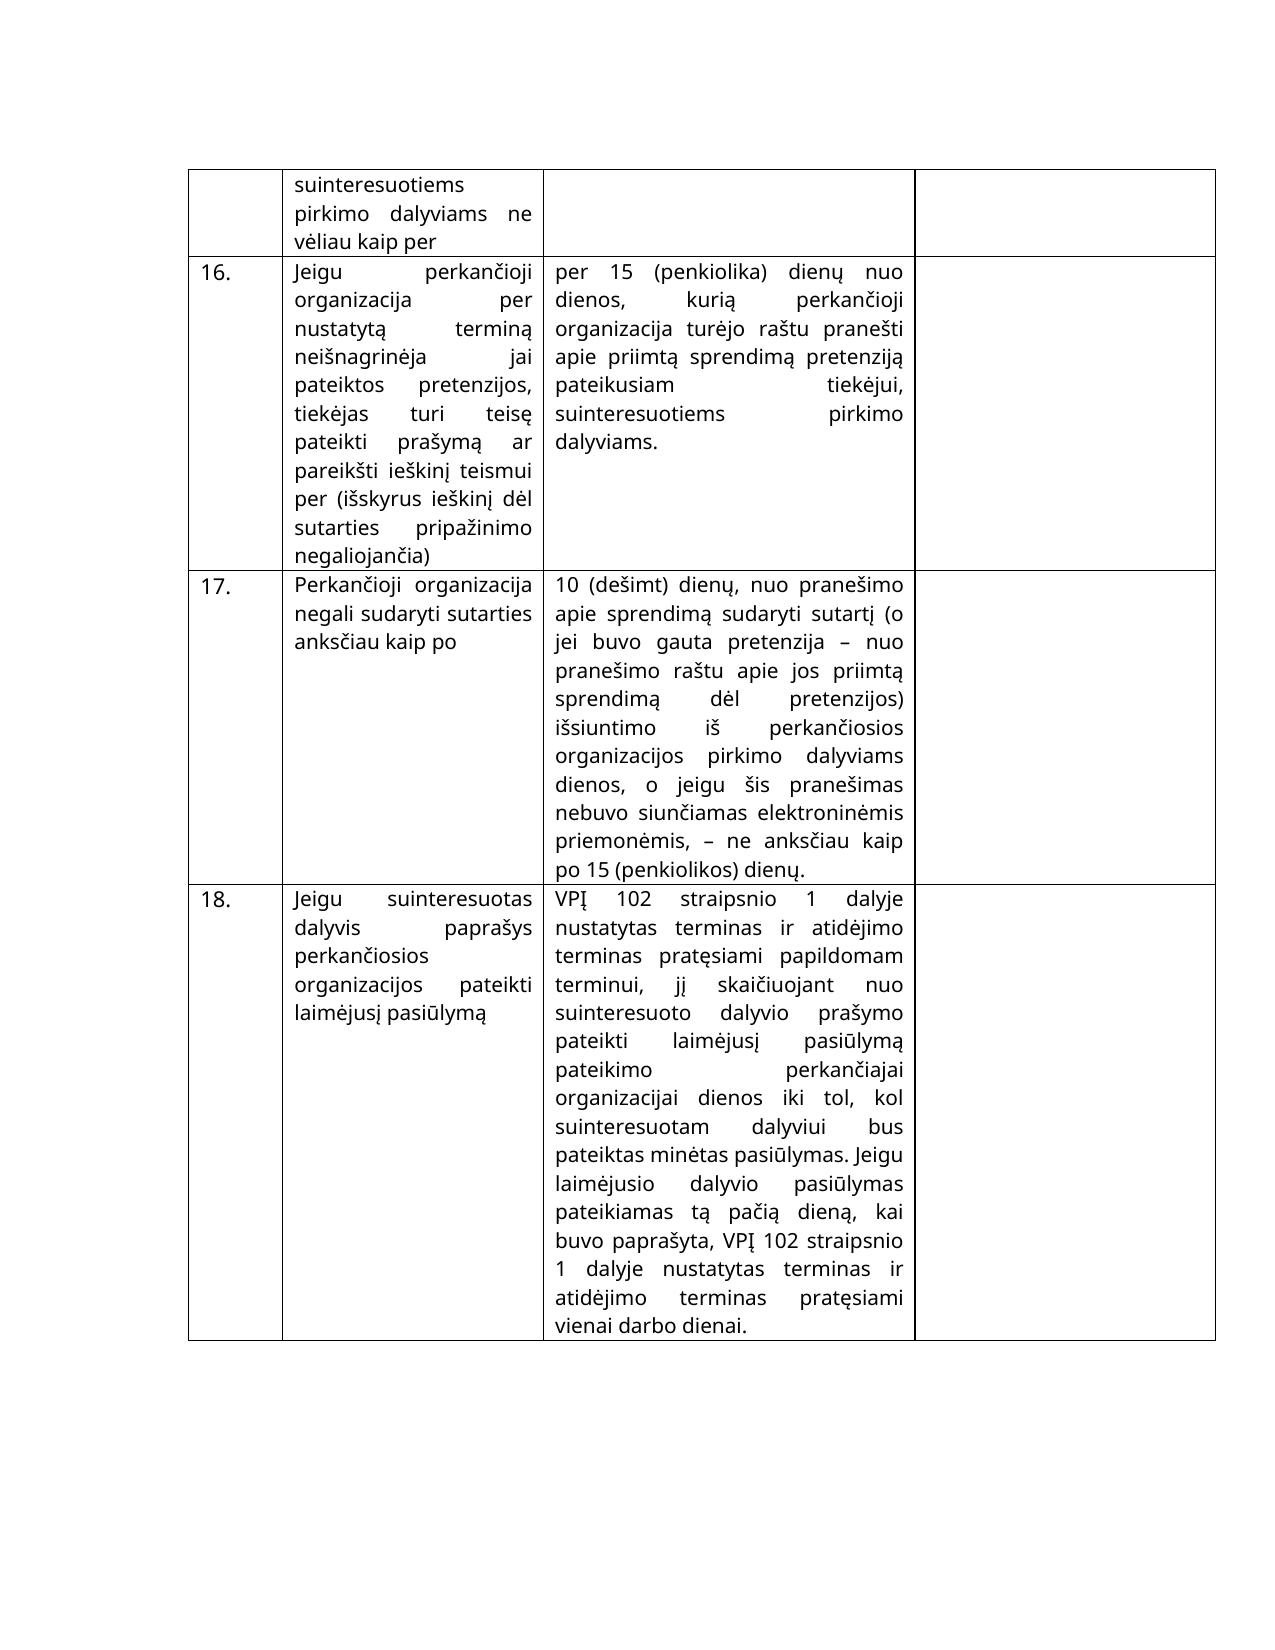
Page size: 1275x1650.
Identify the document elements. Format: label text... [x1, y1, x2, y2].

table_cell Jeigu perkančioji organizacija per nustatytą terminą neišnagrinėja jai pateiktos pretenzijos, tiekėjas turi teisę pateikti prašymą ar pareikšti ieškinį teismui per (išskyrus ieškinį dėl sutarties pripažinimo negaliojančia) [283, 257, 543, 569]
table_cell 10 (dešimt) dienų, nuo pranešimo apie sprendimą sudaryti sutartį (o jei buvo gauta pretenzija – nuo pranešimo raštu apie jos priimtą sprendimą dėl pretenzijos) išsiuntimo iš perkančiosios organizacijos pirkimo dalyviams dienos, o jeigu šis pranešimas nebuvo siunčiamas elektroninėmis priemonėmis, – ne anksčiau kaip po 15 (penkiolikos) dienų. [544, 571, 914, 883]
table_cell [189, 571, 282, 883]
table_cell VPĮ 102 straipsnio 1 dalyje nustatytas terminas ir atidėjimo terminas pratęsiami papildomam terminui, jį skaičiuojant nuo suinteresuoto dalyvio prašymo pateikti laimėjusį pasiūlymą pateikimo perkančiajai organizacijai dienos iki tol, kol suinteresuotam dalyviui bus pateiktas minėtas pasiūlymas. Jeigu laimėjusio dalyvio pasiūlymas pateikiamas tą pačią dieną, kai buvo paprašyta, VPĮ 102 straipsnio 1 dalyje nustatytas terminas ir atidėjimo terminas pratęsiami vienai darbo dienai. [544, 885, 914, 1339]
table_cell [916, 571, 1215, 883]
table_cell per 15 (penkiolika) dienų nuo dienos, kurią perkančioji organizacija turėjo raštu pranešti apie priimtą sprendimą pretenziją pateikusiam tiekėjui, suinteresuotiems pirkimo dalyviams. [544, 257, 914, 569]
table_cell [916, 257, 1215, 569]
table_cell [189, 257, 282, 569]
table_cell Jeigu suinteresuotas dalyvis paprašys perkančiosios organizacijos pateikti laimėjusį pasiūlymą [283, 885, 543, 1339]
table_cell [283, 170, 543, 256]
table_cell Perkančioji organizacija negali sudaryti sutarties anksčiau kaip po [283, 571, 543, 883]
table_cell [916, 170, 1215, 256]
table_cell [544, 170, 914, 256]
table_cell [189, 885, 282, 1339]
table_cell [189, 170, 282, 256]
table_cell [916, 885, 1215, 1339]
